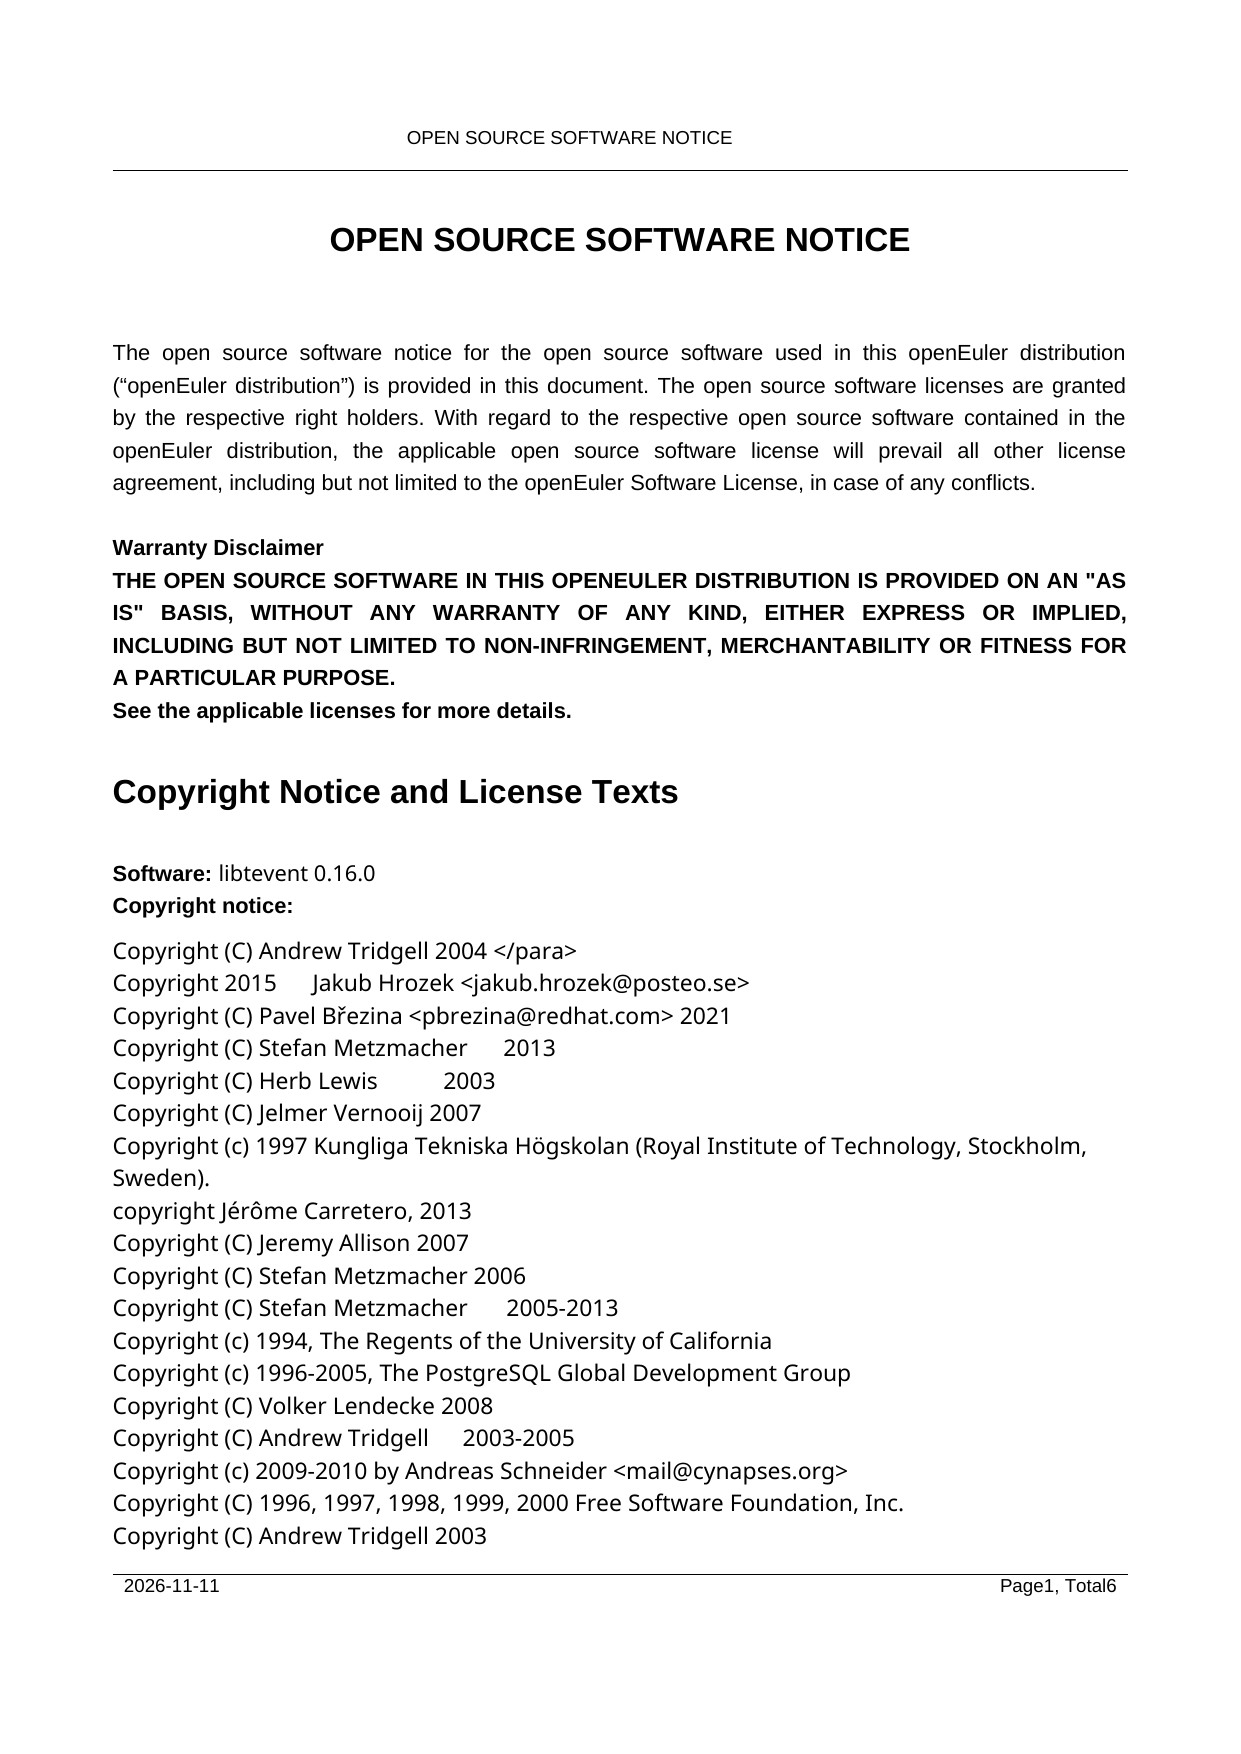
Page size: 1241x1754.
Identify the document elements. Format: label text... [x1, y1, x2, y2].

text THE OPEN SOURCE SOFTWARE IN THIS OPENEULER DISTRIBUTION IS PROVIDED ON AN "AS IS" BASIS, WITHOUT ANY WARRANTY OF ANY KIND, EITHER EXPRESS OR IMPLIED, INCLUDING BUT NOT LIMITED TO NON-INFRINGEMENT, MERCHANTABILITY OR FITNESS FOR A PARTICULAR PURPOSE. See the applicable licenses for more details. [112, 564, 1128, 726]
text The open source software notice for the open source software used in this openEuler distribution (“openEuler distribution”) is provided in this document. The open source software licenses are granted by the respective right holders. With regard to the respective open source software contained in the openEuler distribution, the applicable open source software license will prevail all other license agreement, including but not limited to the openEuler Software License, in case of any conflicts. [112, 336, 1128, 499]
text Copyright notice: [112, 889, 1128, 921]
title Software: libtevent 0.16.0 [112, 856, 1128, 889]
text Copyright Notice and License Texts [112, 759, 1128, 824]
text OPEN SOURCE SOFTWARE NOTICE [112, 206, 1128, 271]
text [112, 934, 1128, 1551]
text Warranty Disclaimer [112, 531, 1128, 564]
